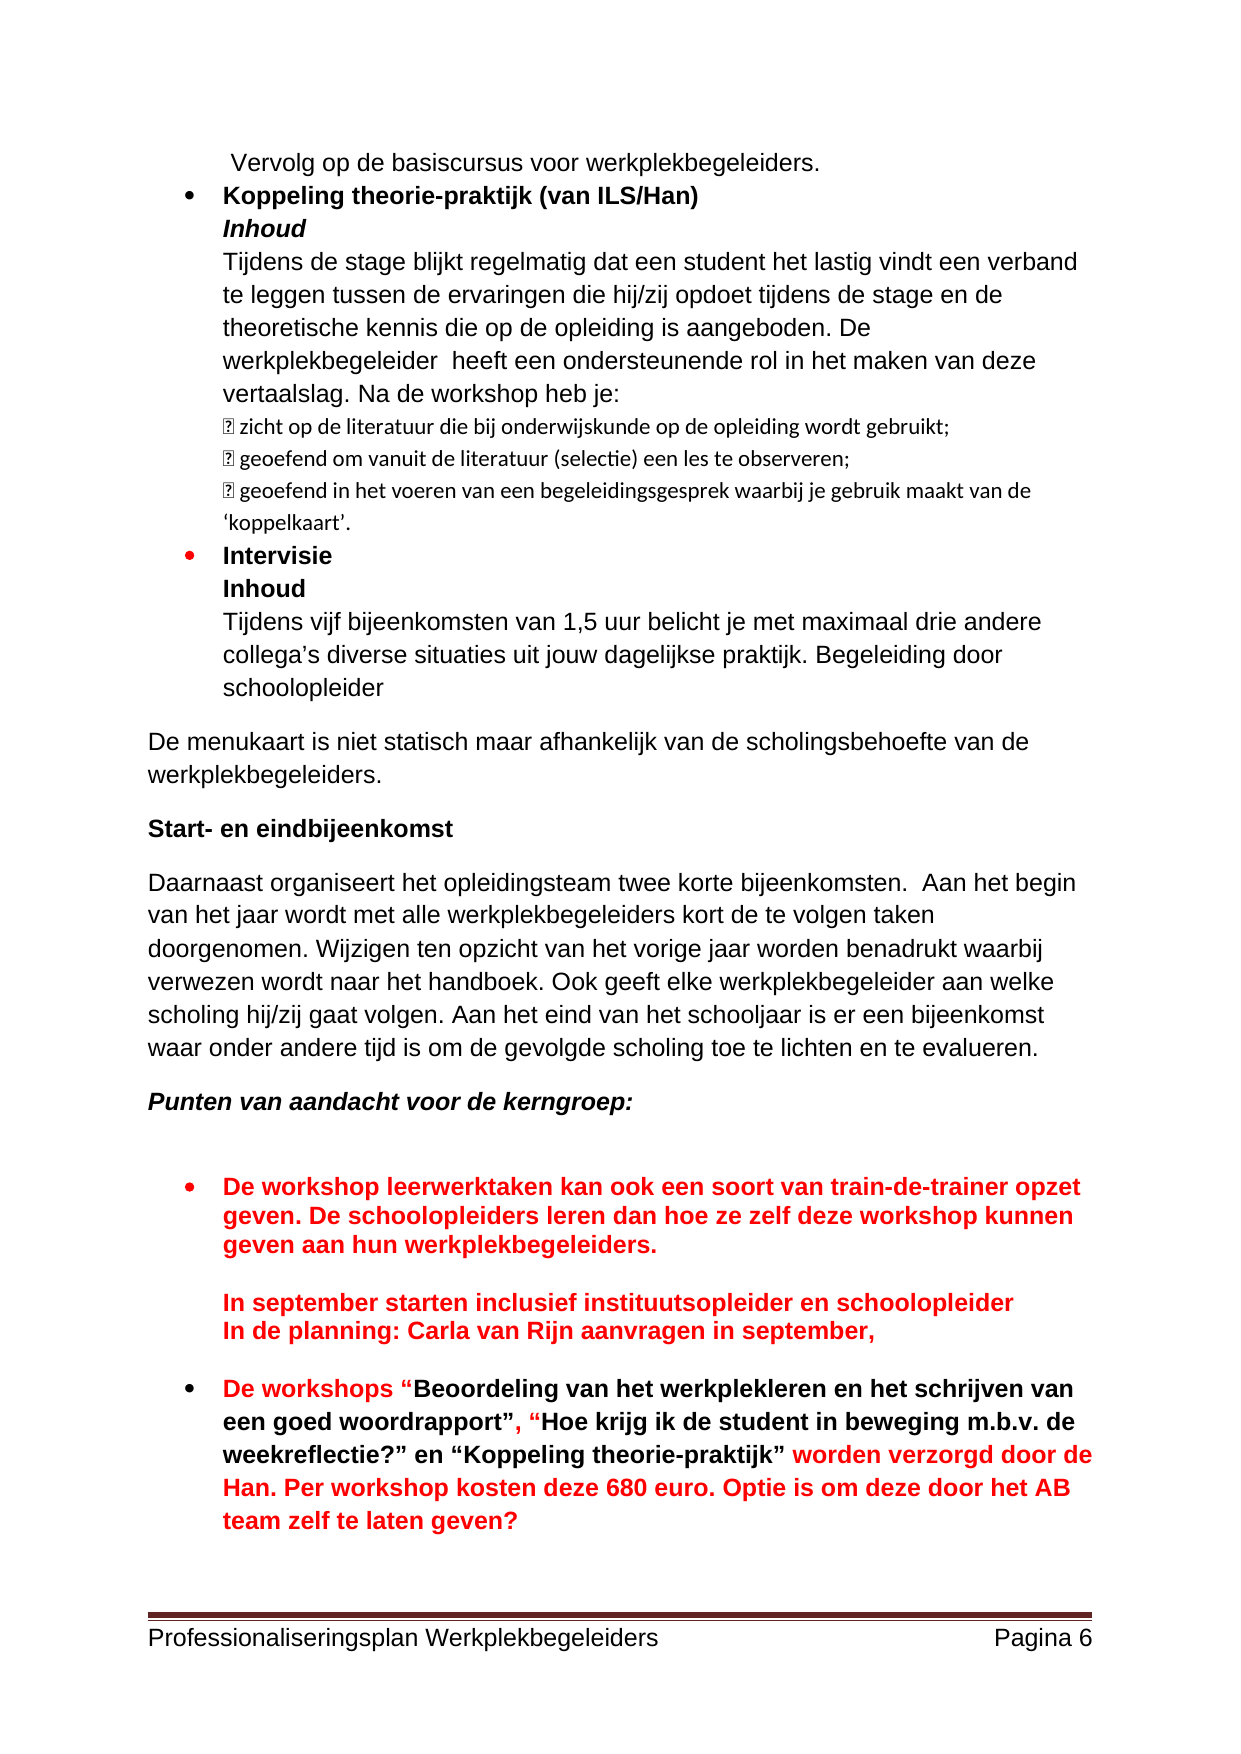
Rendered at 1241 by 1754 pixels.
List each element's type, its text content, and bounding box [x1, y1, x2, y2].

list Intervisie [185, 541, 1092, 569]
list Koppeling theorie-praktijk (van ILS/Han) [185, 181, 1092, 209]
list Tijdens vijf bijeenkomsten van 1,5 uur belicht je met maximaal drie andere collega’s diverse situaties uit jouw dagelijkse praktijk. Begeleiding door schoolopleider [223, 607, 1092, 702]
list In de planning: Carla van Rijn aanvragen in september, [223, 1316, 1092, 1345]
list Inhoud [223, 214, 1092, 243]
list In september starten inclusief instituutsopleider en schoolopleider [223, 1287, 1092, 1316]
list Inhoud [223, 574, 1092, 603]
text De menukaart is niet statisch maar afhankelijk van de scholingsbehoefte van de werkplekbegeleiders. [148, 727, 1092, 788]
list Tijdens de stage blijkt regelmatig dat een student het lastig vindt een verband te leggen tussen de ervaringen die hij/zij opdoet tijdens de stage en de theoretische kennis die op de opleiding is aangeboden. De werkplekbegeleider heeft een ondersteunende rol in het maken van deze vertaalslag. Na de workshop heb je: [223, 247, 1092, 408]
list  geoefend om vanuit de literatuur (selectie) een les te observeren; [223, 444, 1092, 472]
list Vervolg op de basiscursus voor werkplekbegeleiders. [230, 148, 1092, 176]
text Start- en eindbijeenkomst [148, 814, 1092, 842]
list De workshops “Beoordeling van het werkplekleren en het schrijven van een goed woordrapport”, “Hoe krijg ik de student in beweging m.b.v. de weekreflectie?” en “Koppeling theorie-praktijk” worden verzorgd door de Han. Per workshop kosten deze 680 euro. Optie is om deze door het AB team zelf te laten geven? [185, 1374, 1092, 1535]
list  zicht op de literatuur die bij onderwijskunde op de opleiding wordt gebruikt; [223, 412, 1092, 440]
list De workshop leerwerktaken kan ook een soort van train-de-trainer opzet geven. De schoolopleiders leren dan hoe ze zelf deze workshop kunnen geven aan hun werkplekbegeleiders. [185, 1172, 1092, 1259]
text Punten van aandacht voor de kerngroep: [148, 1086, 1092, 1147]
list  geoefend in het voeren van een begeleidingsgesprek waarbij je gebruik maakt van de ‘koppelkaart’. [223, 476, 1092, 537]
text Daarnaast organiseert het opleidingsteam twee korte bijeenkomsten. Aan het begin van het jaar wordt met alle werkplekbegeleiders kort de te volgen taken doorgenomen. Wijzigen ten opzicht van het vorige jaar worden benadrukt waarbij verwezen wordt naar het handboek. Ook geeft elke werkplekbegeleider aan welke scholing hij/zij gaat volgen. Aan het eind van het schooljaar is er een bijeenkomst waar onder andere tijd is om de gevolgde scholing toe te lichten en te evalueren. [148, 867, 1092, 1061]
